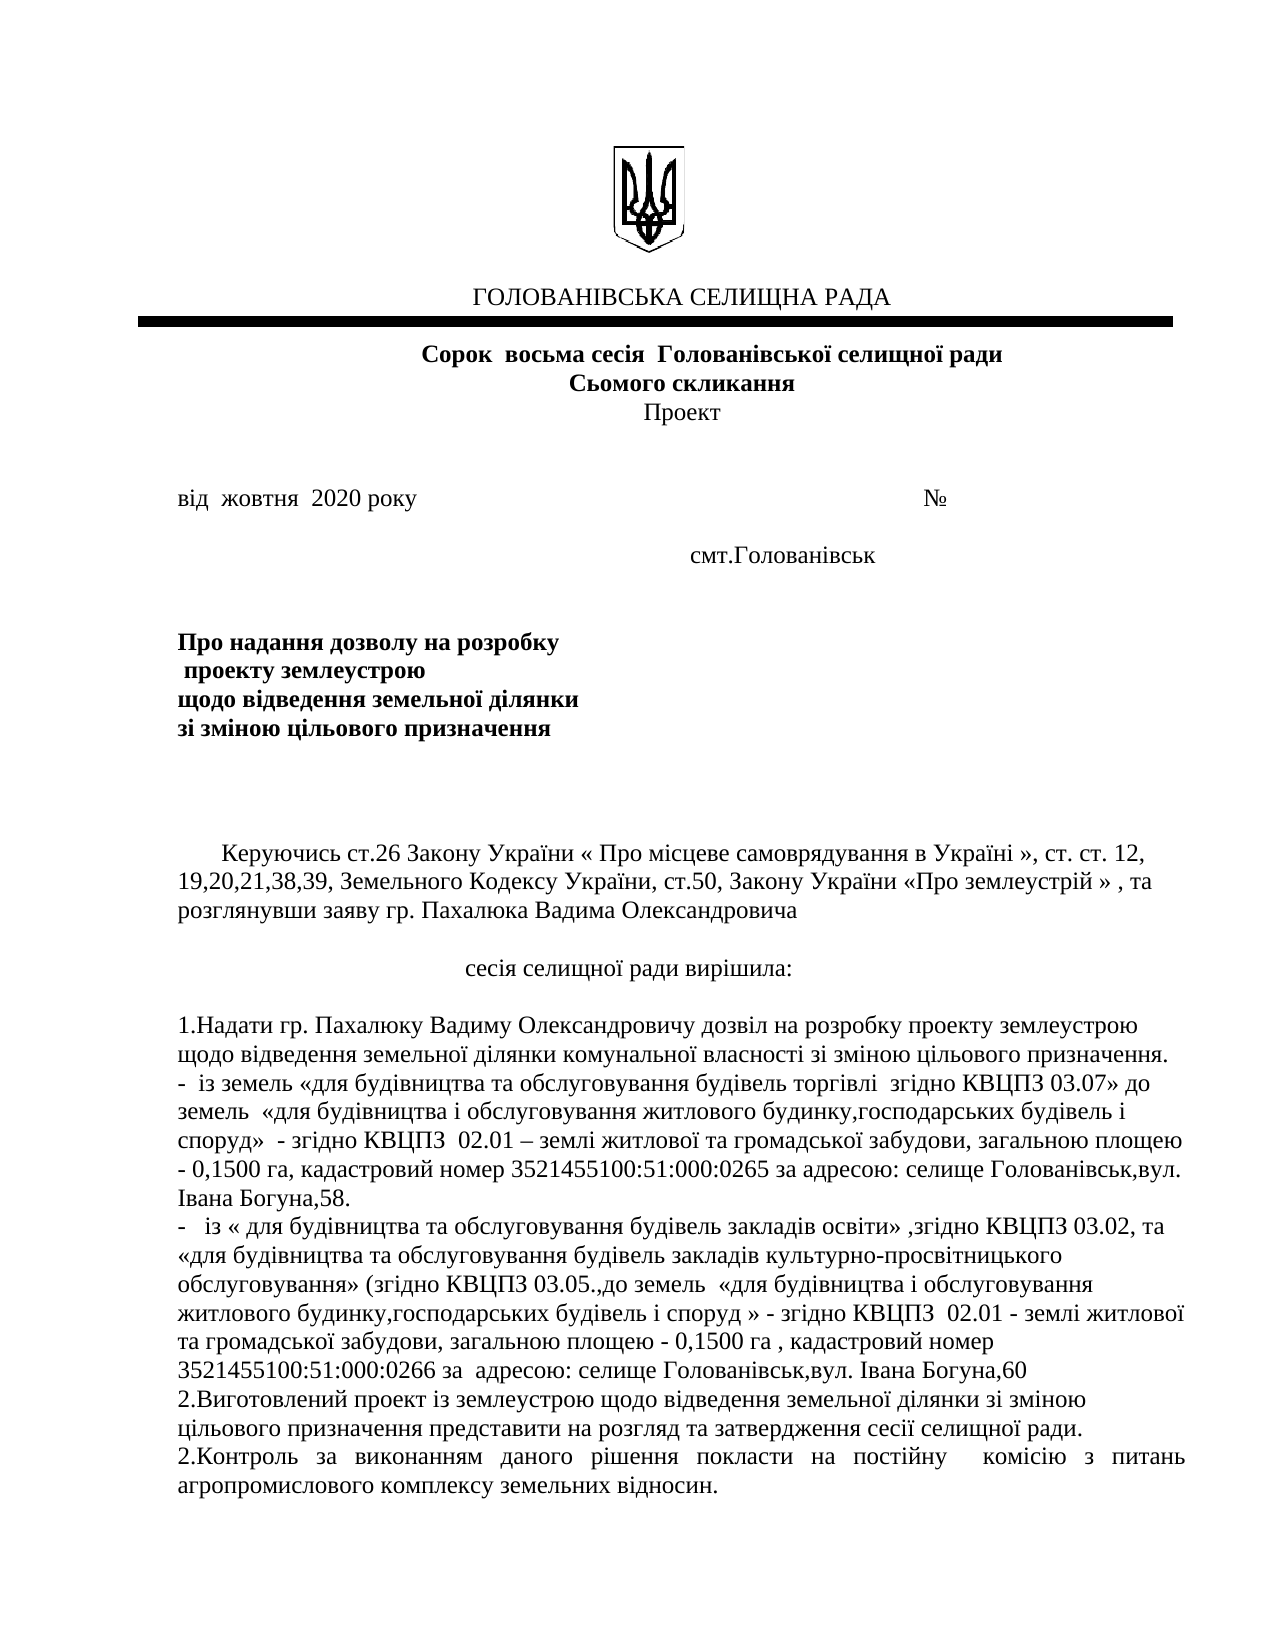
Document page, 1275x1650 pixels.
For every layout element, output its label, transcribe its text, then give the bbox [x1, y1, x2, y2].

text від жовтня 2020 року № [177, 483, 1186, 512]
text 1.Надати гр. Пахалюку Вадиму Олександровичу дозвіл на розробку проекту землеустрою щодо відведення земельної ділянки комунальної власності зі зміною цільового призначення. [177, 1010, 1186, 1068]
text 2.Контроль за виконанням даного рішення покласти на постійну комісію з питань агропромислового комплексу земельних відносин. [177, 1441, 1186, 1499]
text - із земель «для будівництва та обслуговування будівель торгівлі згідно КВЦПЗ 03.07» до земель «для будівництва і обслуговування житлового будинку,господарських будівель і споруд» - згідно КВЦПЗ 02.01 – землі житлової та громадської забудови, загальною площею - 0,1500 га, кадастровий номер 3521455100:51:000:0265 за адресою: селище Голованівськ,вул. Івана Богуна,58. [177, 1068, 1186, 1211]
text проекту землеустрою [177, 656, 1186, 684]
text смт.Голованівськ [177, 541, 1186, 569]
text зі зміною цільового призначення [177, 713, 1186, 742]
text сесія селищної ради вирішила: [177, 953, 1186, 981]
text Керуючись ст.26 Закону України « Про місцеве самоврядування в Україні », ст. ст. 12, 19,20,21,38,39, Земельного Кодексу України, ст.50, Закону України «Про землеустрій » , та розглянувши заяву гр. Пахалюка Вадима Олександровича [177, 838, 1186, 924]
text Проект [177, 397, 1186, 426]
text щодо відведення земельної ділянки [177, 684, 1186, 713]
text 2.Виготовлений проект із землеустрою щодо відведення земельної ділянки зі зміною цільового призначення представити на розгляд та затвердження сесії селищної ради. [177, 1384, 1186, 1441]
text Про надання дозволу на розробку [177, 627, 1186, 656]
text Сьомого скликання [177, 368, 1186, 397]
text - із « для будівництва та обслуговування будівель закладів освіти» ,згідно КВЦПЗ 03.02, та «для будівництва та обслуговування будівель закладів культурно-просвітницького обслуговування» (згідно КВЦПЗ 03.05.,до земель «для будівництва і обслуговування житлового будинку,господарських будівель і споруд » - згідно КВЦПЗ 02.01 - землі житлової та громадської забудови, загальною площею - 0,1500 га , кадастровий номер 3521455100:51:000:0266 за адресою: селище Голованівськ,вул. Івана Богуна,60 [177, 1211, 1186, 1384]
subtitle ГОЛОВАНІВСЬКА СЕЛИЩНА РАДА [177, 282, 1186, 311]
title Сорок восьма сесія Голованівської селищної ради [177, 339, 1186, 368]
